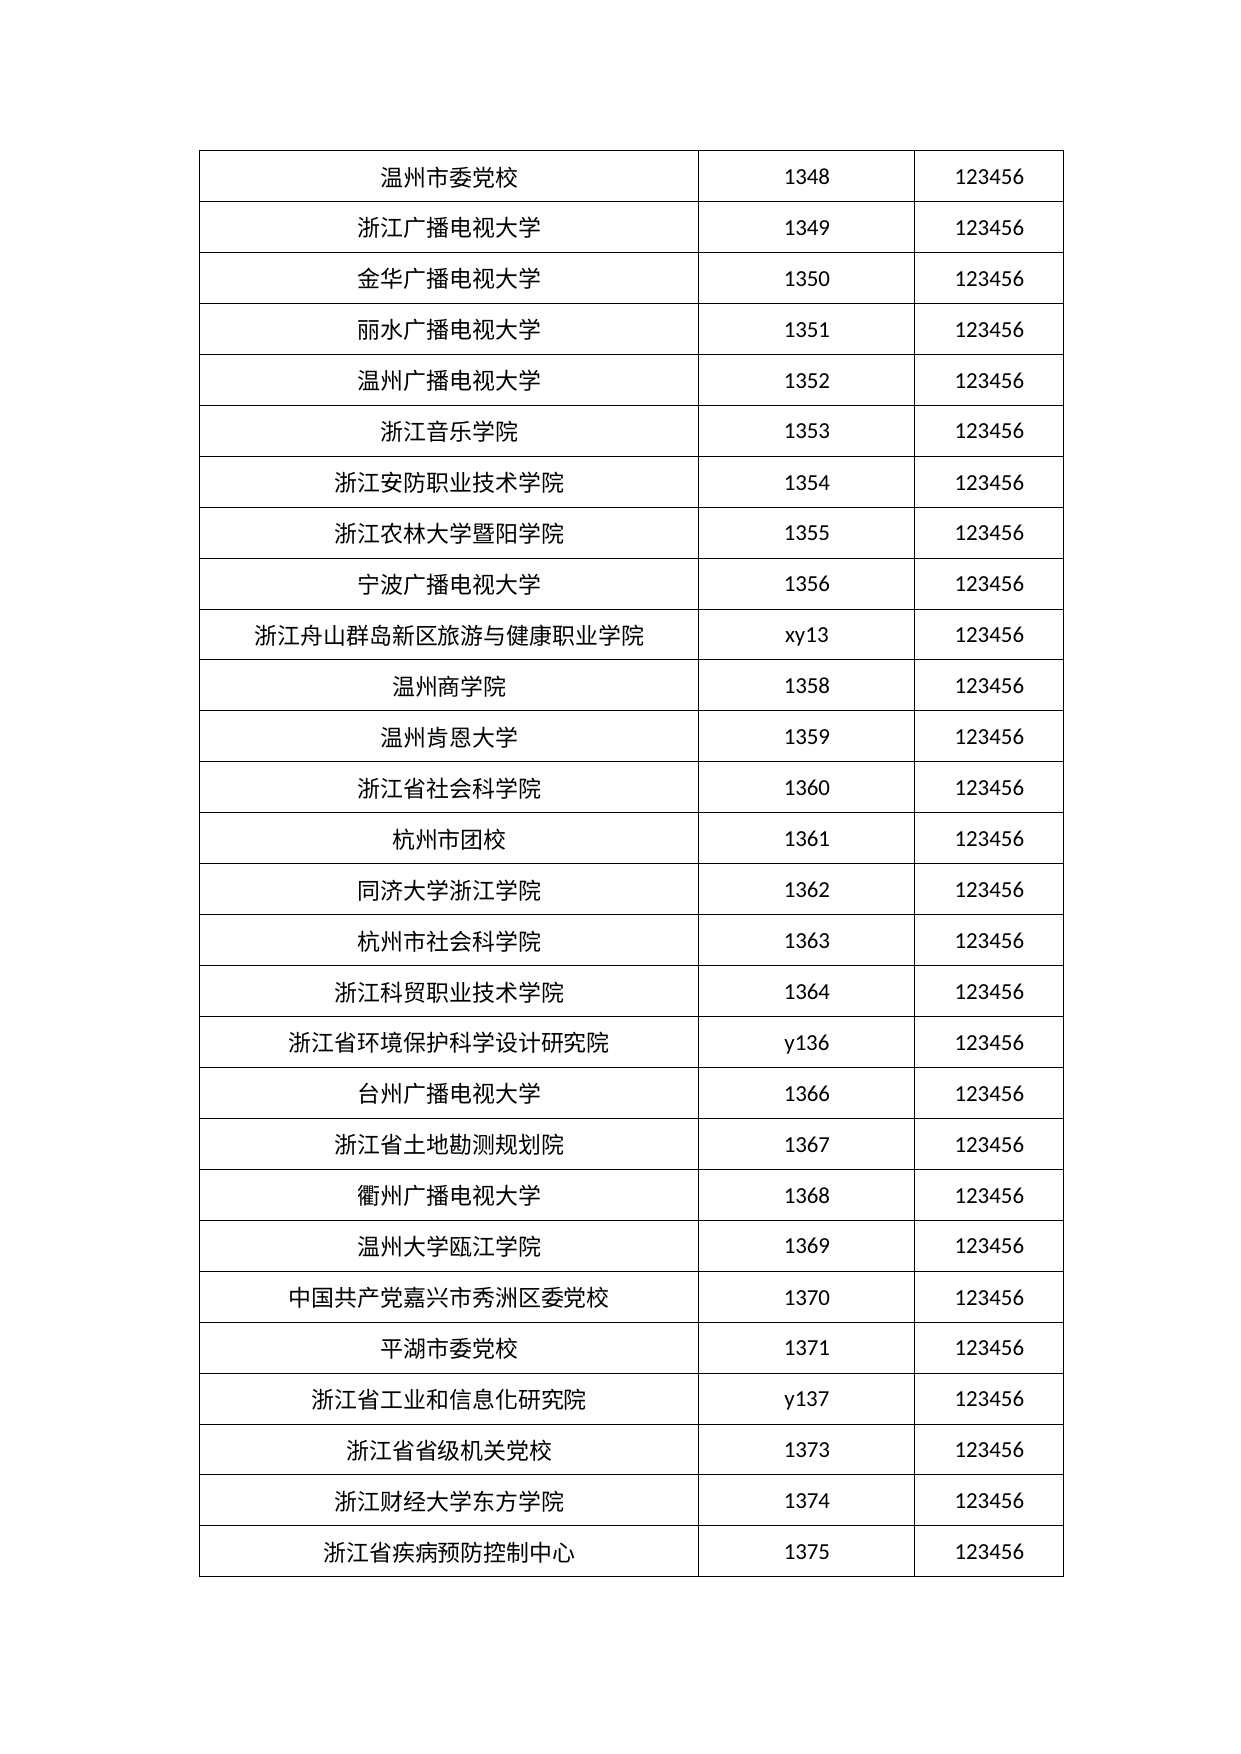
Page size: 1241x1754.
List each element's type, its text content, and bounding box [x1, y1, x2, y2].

table_cell 123456 [915, 457, 1063, 507]
table_cell 123456 [915, 151, 1063, 201]
table_cell 金华广播电视大学 [200, 253, 698, 303]
table_cell 1351 [699, 304, 914, 354]
table_cell 同济大学浙江学院 [200, 864, 698, 914]
table_cell 温州肯恩大学 [200, 711, 698, 761]
table_cell 浙江省疾病预防控制中心 [200, 1526, 698, 1576]
table_cell 宁波广播电视大学 [200, 559, 698, 608]
table_cell 123456 [915, 966, 1063, 1016]
table_cell 杭州市社会科学院 [200, 915, 698, 965]
table_cell 123456 [915, 253, 1063, 303]
table_cell 1366 [699, 1068, 914, 1118]
table_cell 123456 [915, 1374, 1063, 1423]
table_cell 浙江广播电视大学 [200, 202, 698, 252]
table_cell 123456 [915, 202, 1063, 252]
table_cell 123456 [915, 1526, 1063, 1576]
table_cell 浙江安防职业技术学院 [200, 457, 698, 507]
table_cell 123456 [915, 1323, 1063, 1372]
table_cell 123456 [915, 1119, 1063, 1169]
table_cell 123456 [915, 660, 1063, 710]
table_cell 浙江财经大学东方学院 [200, 1475, 698, 1525]
table_cell 123456 [915, 1170, 1063, 1220]
table_cell 1364 [699, 966, 914, 1016]
table_cell 衢州广播电视大学 [200, 1170, 698, 1220]
table_cell 123456 [915, 864, 1063, 914]
table_cell 123456 [915, 915, 1063, 965]
table_cell 123456 [915, 1017, 1063, 1067]
table_cell 123456 [915, 1068, 1063, 1118]
table_cell 浙江音乐学院 [200, 406, 698, 456]
table_cell 1354 [699, 457, 914, 507]
table_cell 1367 [699, 1119, 914, 1169]
table_cell 123456 [915, 711, 1063, 761]
table_cell 1350 [699, 253, 914, 303]
table_cell 1373 [699, 1425, 914, 1474]
table_cell y137 [699, 1374, 914, 1423]
table_cell 123456 [915, 1475, 1063, 1525]
table_cell 1368 [699, 1170, 914, 1220]
table_cell 123456 [915, 559, 1063, 608]
table_cell 温州大学瓯江学院 [200, 1221, 698, 1271]
table_cell 123456 [915, 1425, 1063, 1474]
table_cell 123456 [915, 1272, 1063, 1322]
table_cell 浙江省工业和信息化研究院 [200, 1374, 698, 1423]
table_cell 123456 [915, 813, 1063, 863]
table_cell 123456 [915, 1221, 1063, 1271]
table_cell 123456 [915, 406, 1063, 456]
table_cell 温州商学院 [200, 660, 698, 710]
table_cell y136 [699, 1017, 914, 1067]
table_cell 1362 [699, 864, 914, 914]
table_cell 温州广播电视大学 [200, 355, 698, 405]
table_cell 1370 [699, 1272, 914, 1322]
table_cell 1359 [699, 711, 914, 761]
table_cell 浙江省土地勘测规划院 [200, 1119, 698, 1169]
table_cell 1348 [699, 151, 914, 201]
table_cell 1374 [699, 1475, 914, 1525]
table_cell 123456 [915, 355, 1063, 405]
table_cell 1375 [699, 1526, 914, 1576]
table_cell 1361 [699, 813, 914, 863]
table_cell 台州广播电视大学 [200, 1068, 698, 1118]
table_cell 1360 [699, 762, 914, 812]
table_cell 1363 [699, 915, 914, 965]
table_cell 平湖市委党校 [200, 1323, 698, 1372]
table_cell 中国共产党嘉兴市秀洲区委党校 [200, 1272, 698, 1322]
table_cell 浙江农林大学暨阳学院 [200, 508, 698, 557]
table_cell 1371 [699, 1323, 914, 1372]
table_cell 浙江省社会科学院 [200, 762, 698, 812]
table_cell 123456 [915, 508, 1063, 557]
table_cell 温州市委党校 [200, 151, 698, 201]
table_cell 1358 [699, 660, 914, 710]
table_cell 1353 [699, 406, 914, 456]
table_cell 浙江省省级机关党校 [200, 1425, 698, 1474]
table_cell 丽水广播电视大学 [200, 304, 698, 354]
table_cell 123456 [915, 610, 1063, 659]
table_cell 浙江科贸职业技术学院 [200, 966, 698, 1016]
table_cell 1352 [699, 355, 914, 405]
table_cell 浙江省环境保护科学设计研究院 [200, 1017, 698, 1067]
table_cell 1349 [699, 202, 914, 252]
table_cell xy13 [699, 610, 914, 659]
table_cell 1369 [699, 1221, 914, 1271]
table_cell 1356 [699, 559, 914, 608]
table_cell 浙江舟山群岛新区旅游与健康职业学院 [200, 610, 698, 659]
table_cell 123456 [915, 762, 1063, 812]
table_cell 123456 [915, 304, 1063, 354]
table_cell 1355 [699, 508, 914, 557]
table_cell 杭州市团校 [200, 813, 698, 863]
